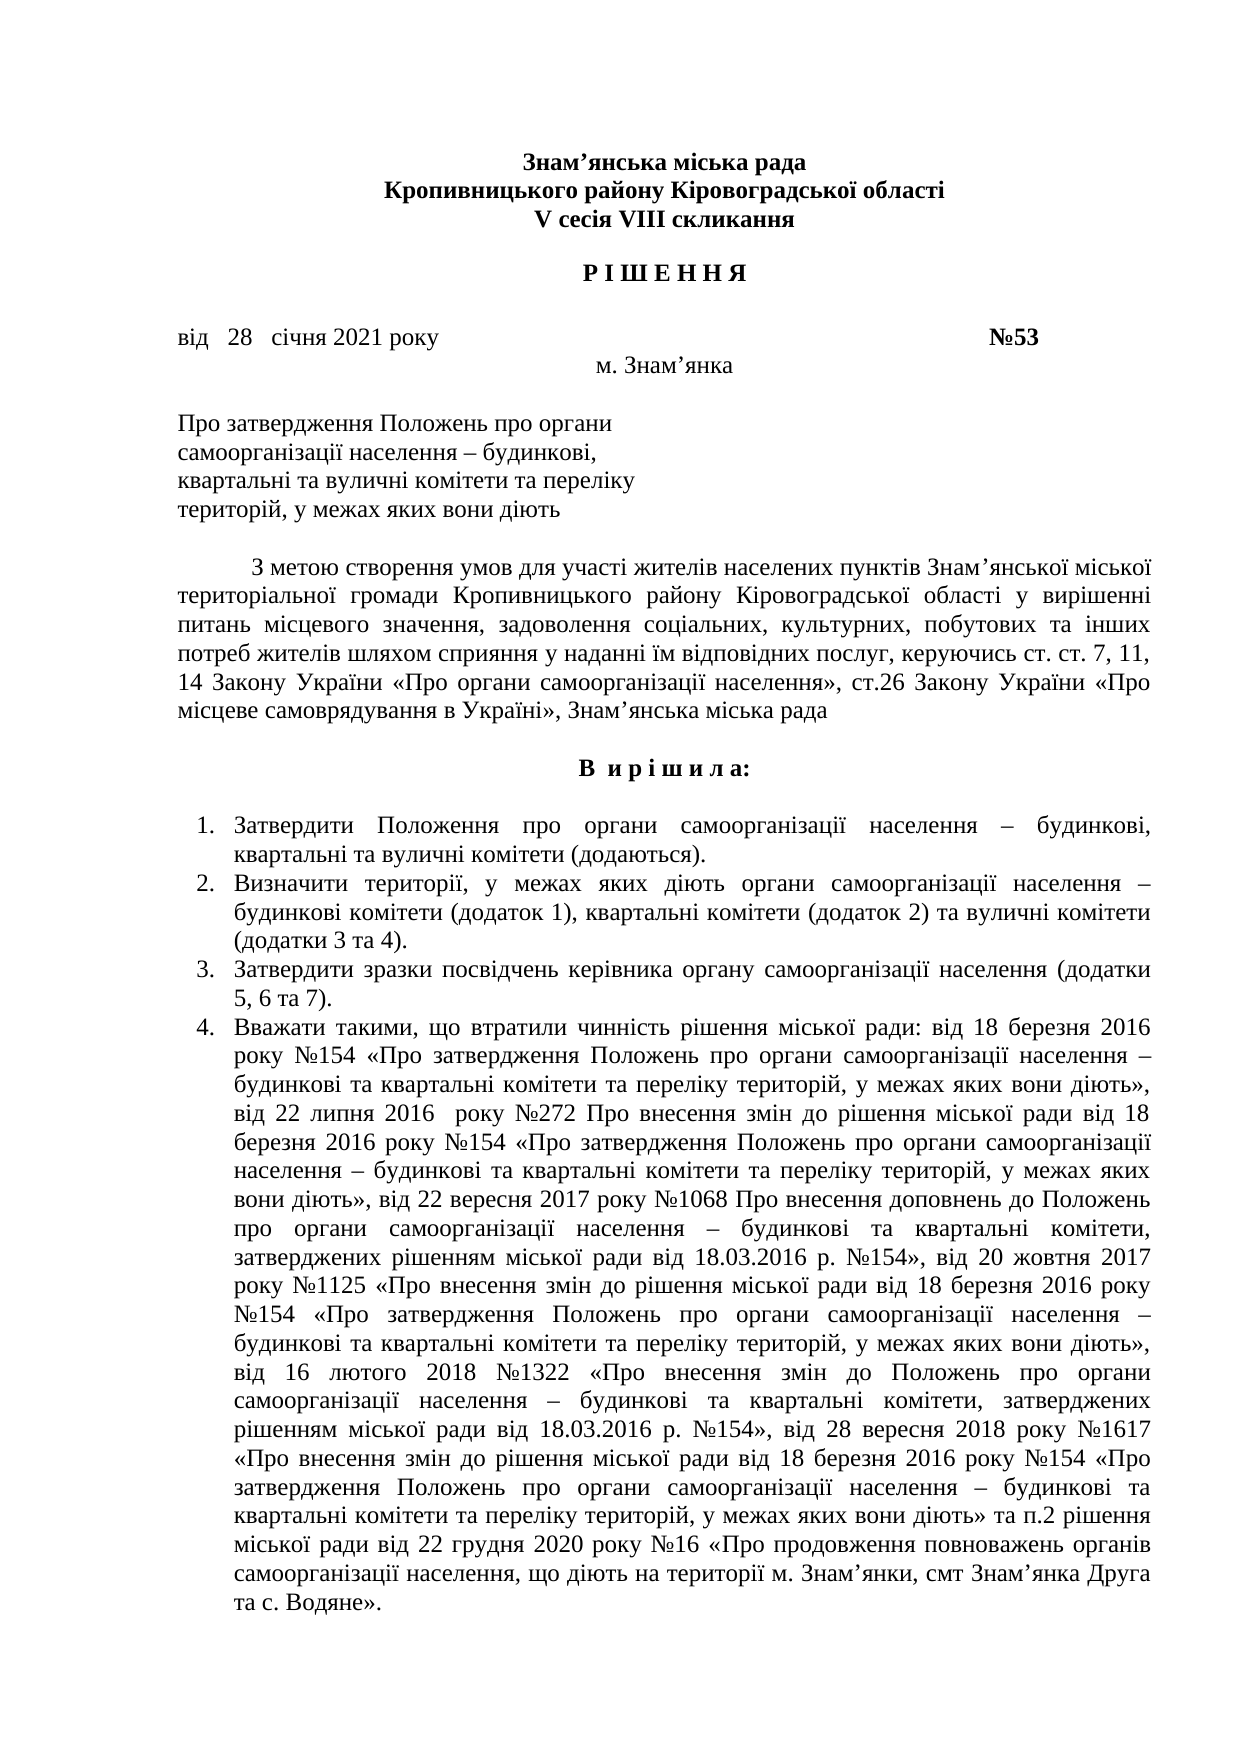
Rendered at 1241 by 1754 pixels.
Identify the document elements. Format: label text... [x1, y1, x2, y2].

text від 28 січня 2021 року №53 [177, 322, 1152, 351]
text В и р і ш и л а: [177, 753, 1152, 782]
list Визначити території, у межах яких діють органи самоорганізації населення – будинкові комітети (додаток 1), квартальні комітети (додаток 2) та вуличні комітети (додатки 3 та 4). [196, 868, 1152, 954]
list Затвердити Положення про органи самоорганізації населення – будинкові, квартальні та вуличні комітети (додаються). [196, 811, 1152, 868]
text Кропивницького району Кіровоградської області [177, 176, 1152, 204]
text Про затвердження Положень про органи [177, 408, 1152, 437]
list Затвердити зразки посвідчень керівника органу самоорганізації населення (додатки 5, 6 та 7). [196, 954, 1152, 1012]
text квартальні та вуличні комітети та переліку [177, 466, 1152, 494]
text Знам’янська міська рада [177, 147, 1152, 176]
text самоорганізації населення – будинкові, [177, 437, 1152, 466]
text м. Знам’янка [177, 351, 1152, 379]
subtitle Р І Ш Е Н Н Я [177, 258, 1152, 287]
list Вважати такими, що втратили чинність рішення міської ради: від 18 березня 2016 року №154 «Про затвердження Положень про органи самоорганізації населення – будинкові та квартальні комітети та переліку територій, у межах яких вони діють», від 22 липня 2016 року №272 Про внесення змін до рішення міської ради від 18 березня 2016 року №154 «Про затвердження Положень про органи самоорганізації населення – будинкові та квартальні комітети та переліку територій, у межах яких вони діють», від 22 вересня 2017 року №1068 Про внесення доповнень до Положень про органи самоорганізації населення – будинкові та квартальні комітети, затверджених рішенням міської ради від 18.03.2016 р. №154», від 20 жовтня 2017 року №1125 «Про внесення змін до рішення міської ради від 18 березня 2016 року №154 «Про затвердження Положень про органи самоорганізації населення – будинкові та квартальні комітети та переліку територій, у межах яких вони діють», від 16 лютого 2018 №1322 «Про внесення змін до Положень про органи самоорганізації населення – будинкові та квартальні комітети, затверджених рішенням міської ради від 18.03.2016 р. №154», від 28 вересня 2018 року №1617 «Про внесення змін до рішення міської ради від 18 березня 2016 року №154 «Про затвердження Положень про органи самоорганізації населення – будинкові та квартальні комітети та переліку територій, у межах яких вони діють» та п.2 рішення міської ради від 22 грудня 2020 року №16 «Про продовження повноважень органів самоорганізації населення, що діють на території м. Знам’янки, смт Знам’янка Друга та с. Водяне». [196, 1012, 1152, 1616]
text територій, у межах яких вони діють [177, 494, 1152, 523]
text V сесія VIII скликання [177, 204, 1152, 233]
text З метою створення умов для участі жителів населених пунктів Знам’янської міської територіальної громади Кропивницького району Кіровоградської області у вирішенні питань місцевого значення, задоволення соціальних, культурних, побутових та інших потреб жителів шляхом сприяння у наданні їм відповідних послуг, керуючись ст. ст. 7, 11, 14 Закону України «Про органи самоорганізації населення», ст.26 Закону України «Про місцеве самоврядування в Україні», Знам’янська міська рада [177, 552, 1152, 724]
